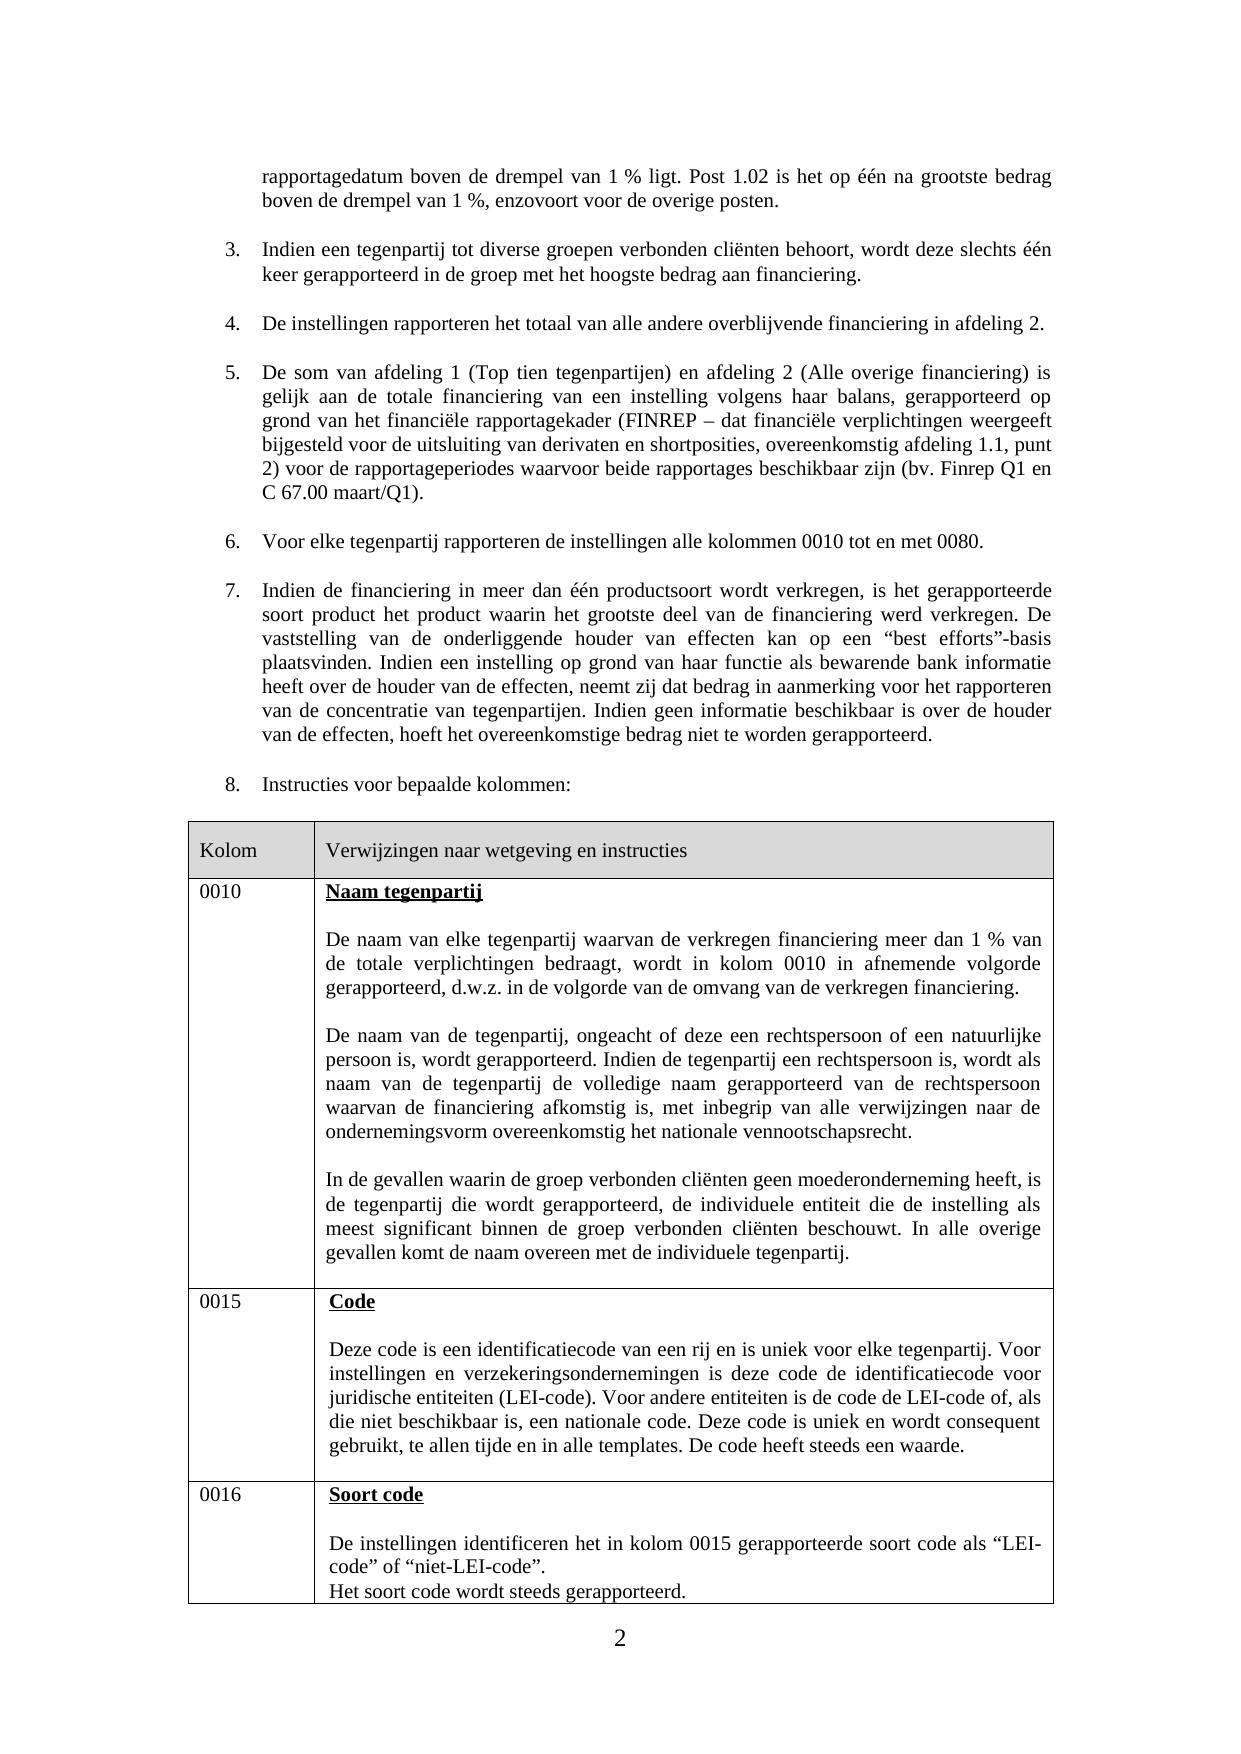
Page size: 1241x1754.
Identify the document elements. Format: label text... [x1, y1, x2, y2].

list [225, 164, 1053, 212]
list Instructies voor bepaalde kolommen: [225, 771, 1053, 796]
list Indien een tegenpartij tot diverse groepen verbonden cliënten behoort, wordt deze slechts één keer gerapporteerd in de groep met het hoogste bedrag aan financiering. [225, 237, 1053, 286]
table_cell Naam tegenpartij De naam van elke tegenpartij waarvan de verkregen financiering meer dan 1 % van de totale verplichtingen bedraagt, wordt in kolom 0010 in afnemende volgorde gerapporteerd, d.w.z. in de volgorde van de omvang van de verkregen financiering. De naam van de tegenpartij, ongeacht of deze een rechtspersoon of een natuurlijke persoon is, wordt gerapporteerd. Indien de tegenpartij een rechtspersoon is, wordt als naam van de tegenpartij de volledige naam gerapporteerd van de rechtspersoon waarvan de financiering afkomstig is, met inbegrip van alle verwijzingen naar de ondernemingsvorm overeenkomstig het nationale vennootschapsrecht. In de gevallen waarin de groep verbonden cliënten geen moederonderneming heeft, is de tegenpartij die wordt gerapporteerd, de individuele entiteit die de instelling als meest significant binnen de groep verbonden cliënten beschouwt. In alle overige gevallen komt de naam overeen met de individuele tegenpartij. [315, 879, 1053, 1288]
list De som van afdeling 1 (Top tien tegenpartijen) en afdeling 2 (Alle overige financiering) is gelijk aan de totale financiering van een instelling volgens haar balans, gerapporteerd op grond van het financiële rapportagekader (FINREP – dat financiële verplichtingen weergeeft bijgesteld voor de uitsluiting van derivaten en shortposities, overeenkomstig afdeling 1.1, punt 2) voor de rapportageperiodes waarvoor beide rapportages beschikbaar zijn (bv. Finrep Q1 en C 67.00 maart/Q1). [225, 359, 1053, 504]
list Indien de financiering in meer dan één productsoort wordt verkregen, is het gerapporteerde soort product het product waarin het grootste deel van de financiering werd verkregen. De vaststelling van de onderliggende houder van effecten kan op een “best efforts”-basis plaatsvinden. Indien een instelling op grond van haar functie als bewarende bank informatie heeft over de houder van de effecten, neemt zij dat bedrag in aanmerking voor het rapporteren van de concentratie van tegenpartijen. Indien geen informatie beschikbaar is over de houder van de effecten, hoeft het overeenkomstige bedrag niet te worden gerapporteerd. [225, 578, 1053, 746]
table_header Kolom [189, 822, 314, 878]
table_cell Code Deze code is een identificatiecode van een rij en is uniek voor elke tegenpartij. Voor instellingen en verzekeringsondernemingen is deze code de identificatiecode voor juridische entiteiten (LEI-code). Voor andere entiteiten is de code de LEI-code of, als die niet beschikbaar is, een nationale code. Deze code is uniek en wordt consequent gebruikt, te allen tijde en in alle templates. De code heeft steeds een waarde. [315, 1289, 1053, 1481]
list De instellingen rapporteren het totaal van alle andere overblijvende financiering in afdeling 2. [225, 311, 1053, 334]
table_header Verwijzingen naar wetgeving en instructies [315, 822, 1053, 878]
table_cell 0010 [189, 879, 314, 1288]
table_cell 0015 [189, 1289, 314, 1481]
table_cell 0016 [189, 1482, 314, 1603]
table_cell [315, 1482, 1053, 1603]
list Voor elke tegenpartij rapporteren de instellingen alle kolommen 0010 tot en met 0080. [225, 529, 1053, 553]
